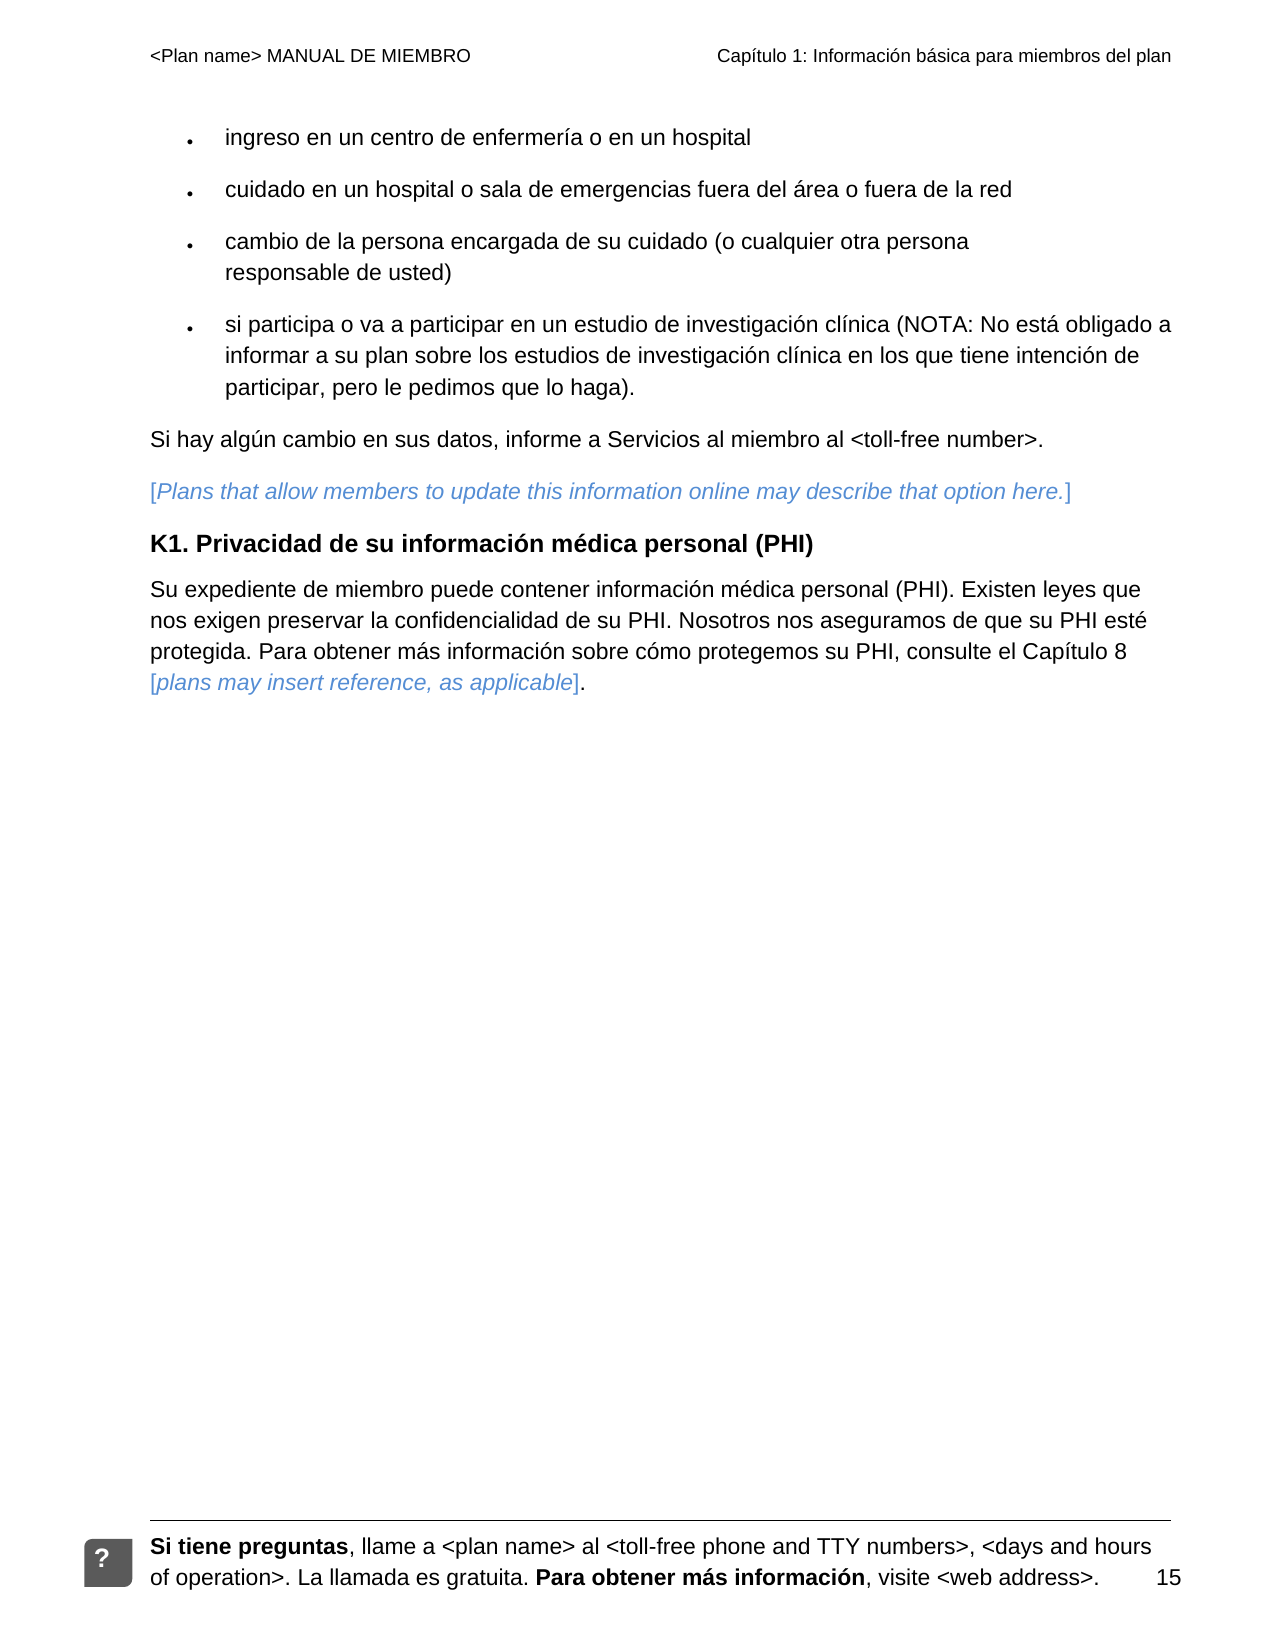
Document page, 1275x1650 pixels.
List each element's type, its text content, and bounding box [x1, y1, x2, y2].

list cambio de la persona encargada de su cuidado (o cualquier otra persona responsable de usted) [187, 224, 1096, 287]
subtitle K1. Privacidad de su información médica personal (PHI) [150, 526, 1096, 559]
list ingreso en un centro de enfermería o en un hospital [187, 120, 1096, 151]
text Si hay algún cambio en sus datos, informe a Servicios al miembro al <toll-free number>. [150, 422, 1171, 453]
text [Plans that allow members to update this information online may describe that option here.] [150, 474, 1171, 505]
text Su expediente de miembro puede contener información médica personal (PHI). Existen leyes que nos exigen preservar la confidencialidad de su PHI. Nosotros nos aseguramos de que su PHI esté protegida. Para obtener más información sobre cómo protegemos su PHI, consulte el Capítulo 8 [plans may insert reference, as applicable]. [150, 572, 1171, 697]
list si participa o va a participar en un estudio de investigación clínica (NOTA: No está obligado a informar a su plan sobre los estudios de investigación clínica en los que tiene intención de participar, pero le pedimos que lo haga). [187, 307, 1171, 401]
list cuidado en un hospital o sala de emergencias fuera del área o fuera de la red [187, 172, 1096, 203]
